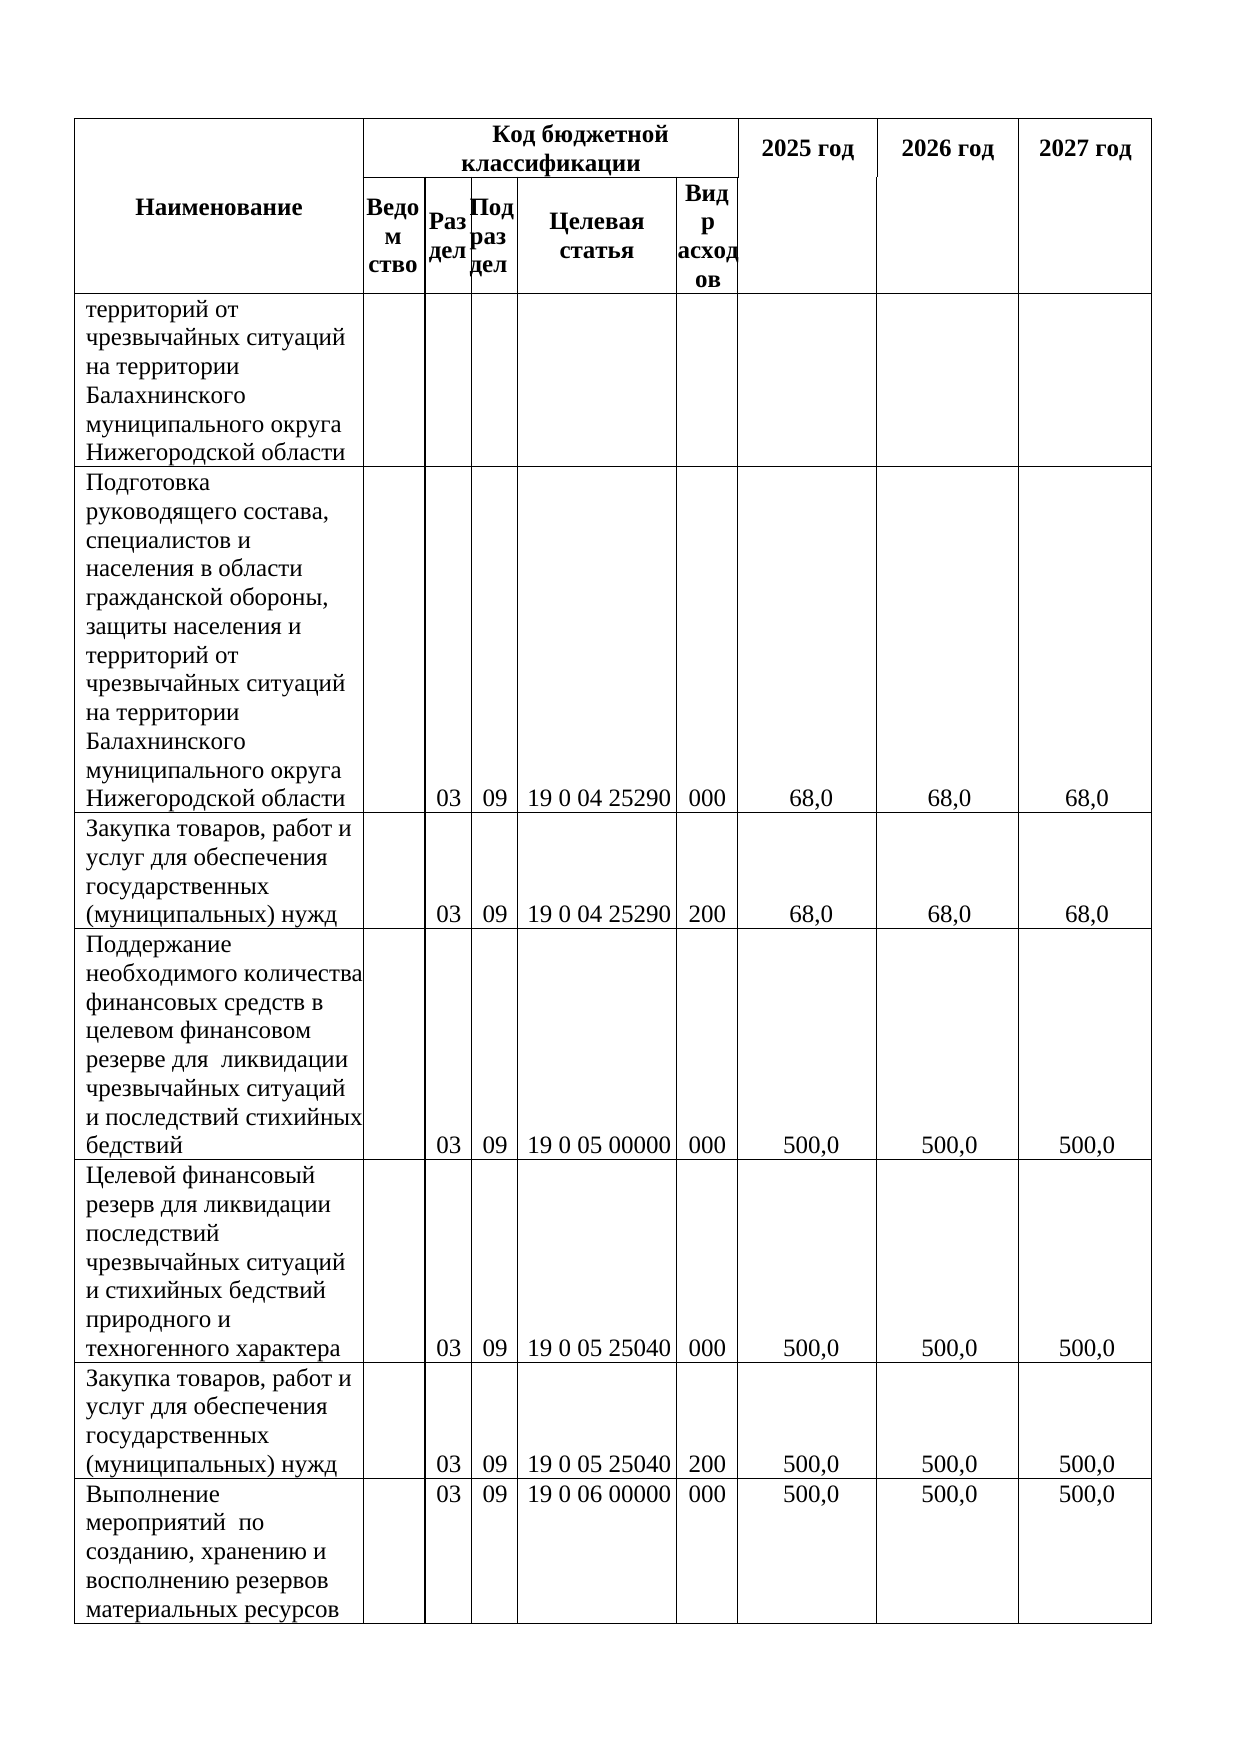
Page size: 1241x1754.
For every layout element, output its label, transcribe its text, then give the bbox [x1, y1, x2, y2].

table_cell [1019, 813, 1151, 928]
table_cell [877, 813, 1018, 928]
table_cell [877, 177, 1018, 293]
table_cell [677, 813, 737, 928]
table_cell Целевая статья [518, 178, 676, 293]
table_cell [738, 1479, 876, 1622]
table_header Наименование [75, 119, 363, 293]
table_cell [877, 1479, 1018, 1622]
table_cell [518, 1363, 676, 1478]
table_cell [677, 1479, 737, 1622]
table_header 2027 год [1019, 119, 1151, 177]
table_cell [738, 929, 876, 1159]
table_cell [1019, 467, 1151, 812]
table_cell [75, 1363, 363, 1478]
table_cell Под раз дел [472, 178, 517, 293]
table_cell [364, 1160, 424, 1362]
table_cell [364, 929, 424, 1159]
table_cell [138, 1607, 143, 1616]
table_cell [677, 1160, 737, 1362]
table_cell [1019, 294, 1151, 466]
table_cell [738, 177, 876, 293]
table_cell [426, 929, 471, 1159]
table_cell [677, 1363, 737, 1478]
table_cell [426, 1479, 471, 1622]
table_header 2025 год [739, 119, 877, 177]
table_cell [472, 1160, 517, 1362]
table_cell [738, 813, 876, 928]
table_header Код бюджетной классификации [364, 119, 738, 177]
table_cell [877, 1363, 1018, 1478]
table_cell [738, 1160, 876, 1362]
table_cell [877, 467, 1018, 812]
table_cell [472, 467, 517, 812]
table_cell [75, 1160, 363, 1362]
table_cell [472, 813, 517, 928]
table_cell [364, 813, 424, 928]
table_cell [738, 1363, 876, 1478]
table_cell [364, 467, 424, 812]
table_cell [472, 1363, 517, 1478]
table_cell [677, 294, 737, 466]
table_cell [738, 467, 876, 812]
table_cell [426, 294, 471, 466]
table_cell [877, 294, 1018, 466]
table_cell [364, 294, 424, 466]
table_cell Вид расходов [677, 178, 737, 293]
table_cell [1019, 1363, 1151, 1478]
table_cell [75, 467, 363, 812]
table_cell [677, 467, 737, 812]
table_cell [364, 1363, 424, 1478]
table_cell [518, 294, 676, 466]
table_cell Раз дел [426, 178, 471, 293]
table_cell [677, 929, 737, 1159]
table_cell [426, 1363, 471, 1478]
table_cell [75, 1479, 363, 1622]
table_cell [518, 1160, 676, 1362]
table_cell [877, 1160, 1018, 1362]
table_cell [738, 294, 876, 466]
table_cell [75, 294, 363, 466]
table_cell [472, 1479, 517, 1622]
table_cell Ведом ство [364, 178, 424, 293]
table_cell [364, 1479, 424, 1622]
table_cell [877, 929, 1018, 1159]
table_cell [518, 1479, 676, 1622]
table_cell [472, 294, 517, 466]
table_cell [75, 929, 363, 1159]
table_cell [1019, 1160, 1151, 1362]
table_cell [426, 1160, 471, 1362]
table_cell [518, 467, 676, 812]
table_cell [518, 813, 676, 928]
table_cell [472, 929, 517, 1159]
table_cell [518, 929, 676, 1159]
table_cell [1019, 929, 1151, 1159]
table_header 2026 год [878, 119, 1018, 177]
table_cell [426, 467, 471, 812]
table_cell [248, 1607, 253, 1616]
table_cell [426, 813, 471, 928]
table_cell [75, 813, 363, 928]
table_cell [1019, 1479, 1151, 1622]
table_cell [1019, 177, 1151, 293]
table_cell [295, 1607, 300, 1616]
